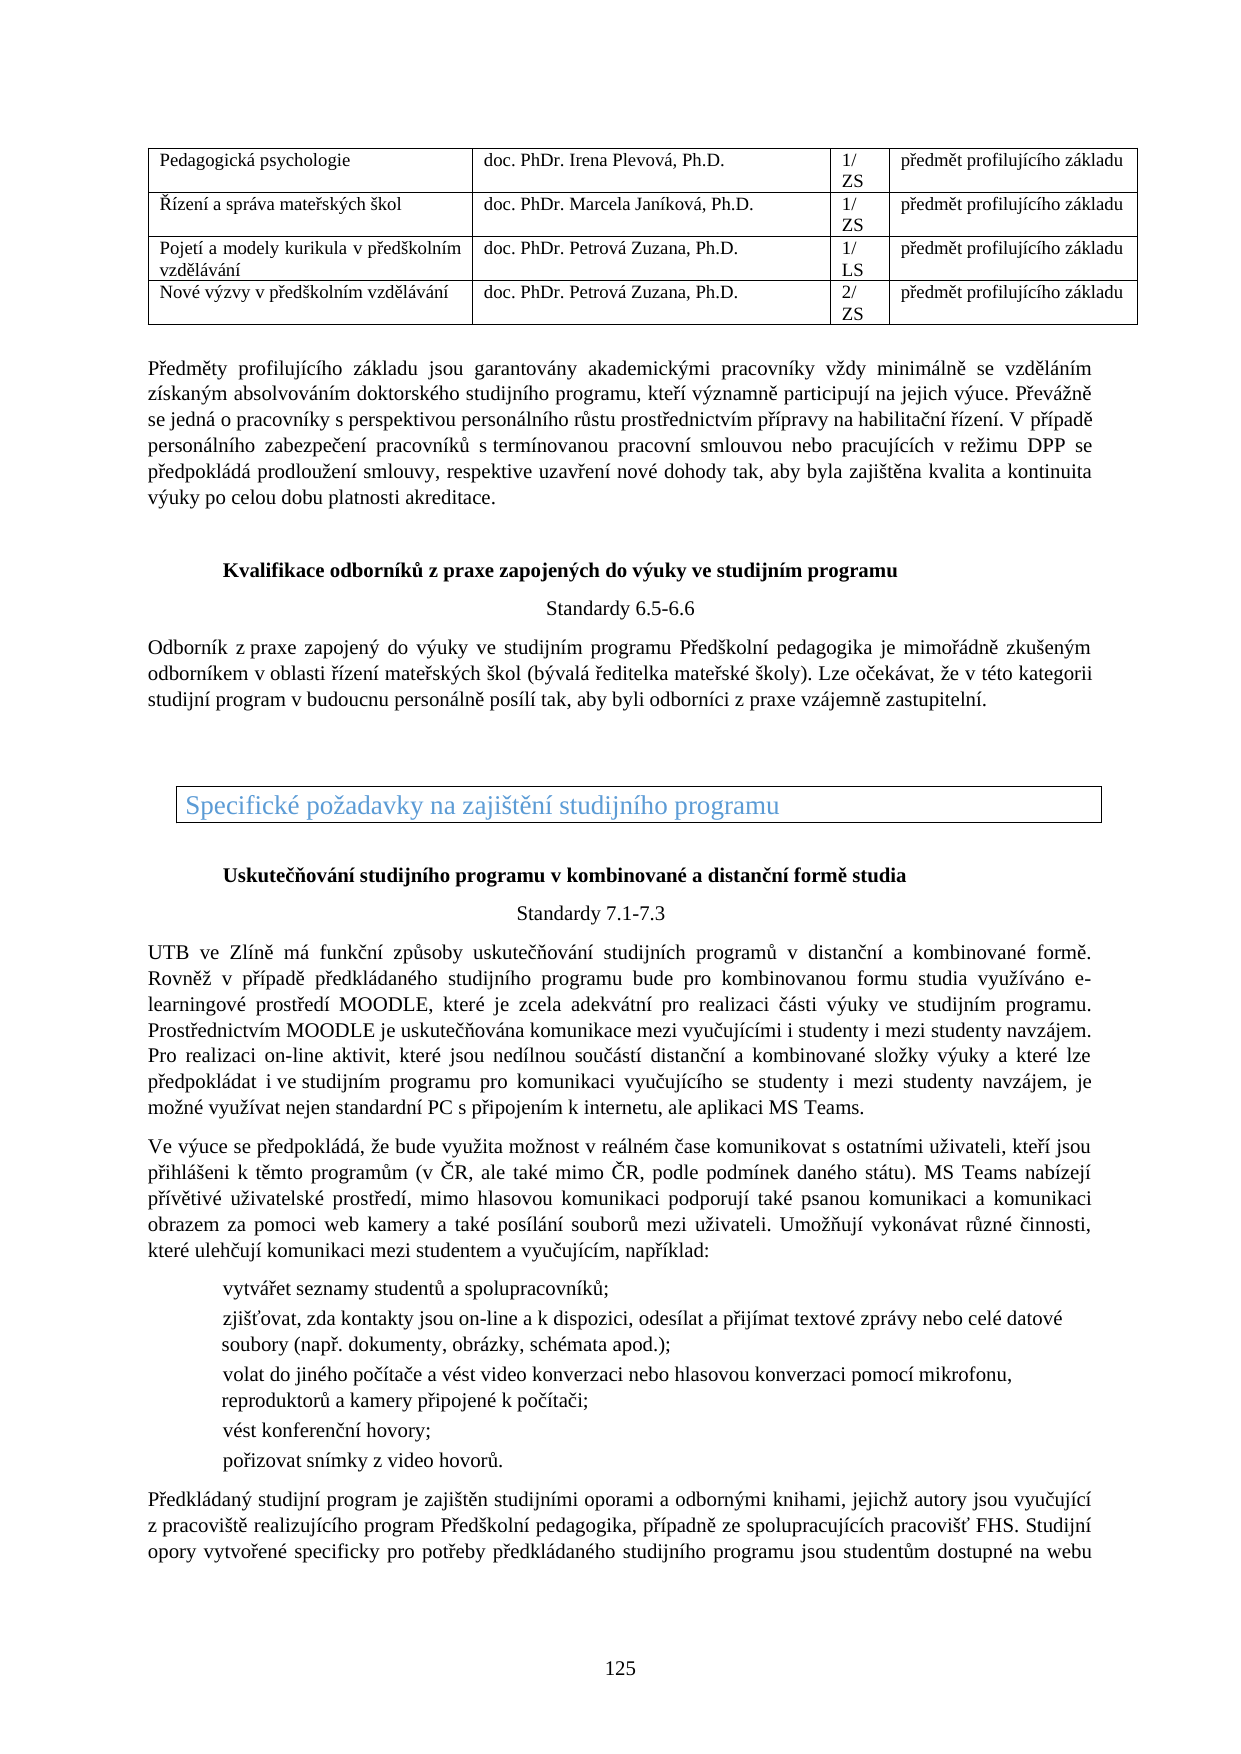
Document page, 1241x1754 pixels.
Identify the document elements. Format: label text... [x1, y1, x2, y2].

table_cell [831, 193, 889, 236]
text volat do jiného počítače a vést video konverzaci nebo hlasovou konverzaci pomocí mikrofonu, reproduktorů a kamery připojené k počítači; [221, 1362, 1093, 1412]
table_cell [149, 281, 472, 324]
text Odborník z praxe zapojený do výuky ve studijním programu Předškolní pedagogika je mimořádně zkušeným odborníkem v oblasti řízení mateřských škol (bývalá ředitelka mateřské školy). Lze očekávat, že v této kategorii studijní program v budoucnu personálně posílí tak, aby byli odborníci z praxe vzájemně zastupitelní. [148, 635, 1093, 711]
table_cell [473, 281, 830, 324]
text vést konferenční hovory; [221, 1418, 1093, 1442]
text Specifické požadavky na zajištění studijního programu [177, 787, 1101, 822]
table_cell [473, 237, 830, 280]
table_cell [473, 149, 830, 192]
text Předměty profilujícího základu jsou garantovány akademickými pracovníky vždy minimálně se vzděláním získaným absolvováním doktorského studijního programu, kteří významně participují na jejich výuce. Převážně se jedná o pracovníky s perspektivou personálního růstu prostřednictvím přípravy na habilitační řízení. V případě personálního zabezpečení pracovníků s termínovanou pracovní smlouvou nebo pracujících v režimu DPP se předpokládá prodloužení smlouvy, respektive uzavření nové dohody tak, aby byla zajištěna kvalita a kontinuita výuky po celou dobu platnosti akreditace. [148, 355, 1093, 509]
text zjišťovat, zda kontakty jsou on-line a k dispozici, odesílat a přijímat textové zprávy nebo celé datové soubory (např. dokumenty, obrázky, schémata apod.); [221, 1306, 1093, 1356]
text Ve výuce se předpokládá, že bude využita možnost v reálném čase komunikovat s ostatními uživateli, kteří jsou přihlášeni k těmto programům (v ČR, ale také mimo ČR, podle podmínek daného státu). MS Teams nabízejí přívětivé uživatelské prostředí, mimo hlasovou komunikaci podporují také psanou komunikaci a komunikaci obrazem za pomoci web kamery a také posílání souborů mezi uživateli. Umožňují vykonávat různé činnosti, které ulehčují komunikaci mezi studentem a vyučujícím, například: [148, 1134, 1093, 1262]
text Kvalifikace odborníků z praxe zapojených do výuky ve studijním programu [223, 558, 1093, 582]
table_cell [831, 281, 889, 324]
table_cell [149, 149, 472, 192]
text UTB ve Zlíně má funkční způsoby uskutečňování studijních programů v distanční a kombinované formě. Rovněž v případě předkládaného studijního programu bude pro kombinovanou formu studia využíváno e-learningové prostředí MOODLE, které je zcela adekvátní pro realizaci části výuky ve studijním programu. Prostřednictvím MOODLE je uskutečňována komunikace mezi vyučujícími i studenty i mezi studenty navzájem. Pro realizaci on-line aktivit, které jsou nedílnou součástí distanční a kombinované složky výuky a které lze předpokládat i ve studijním programu pro komunikaci vyučujícího se studenty i mezi studenty navzájem, je možné využívat nejen standardní PC s připojením k internetu, ale aplikaci MS Teams. [148, 940, 1093, 1119]
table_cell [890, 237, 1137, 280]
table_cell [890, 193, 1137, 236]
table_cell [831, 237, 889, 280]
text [148, 1487, 1093, 1563]
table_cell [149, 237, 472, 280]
text Standardy 6.5-6.6 [148, 596, 1093, 620]
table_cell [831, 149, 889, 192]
text vytvářet seznamy studentů a spolupracovníků; [223, 1276, 1093, 1300]
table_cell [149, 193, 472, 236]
text Uskutečňování studijního programu v kombinované a distanční formě studia [223, 863, 1093, 887]
text pořizovat snímky z video hovorů. [221, 1448, 1093, 1472]
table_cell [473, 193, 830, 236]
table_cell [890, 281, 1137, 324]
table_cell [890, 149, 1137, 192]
text Standardy 7.1-7.3 [148, 901, 1093, 925]
